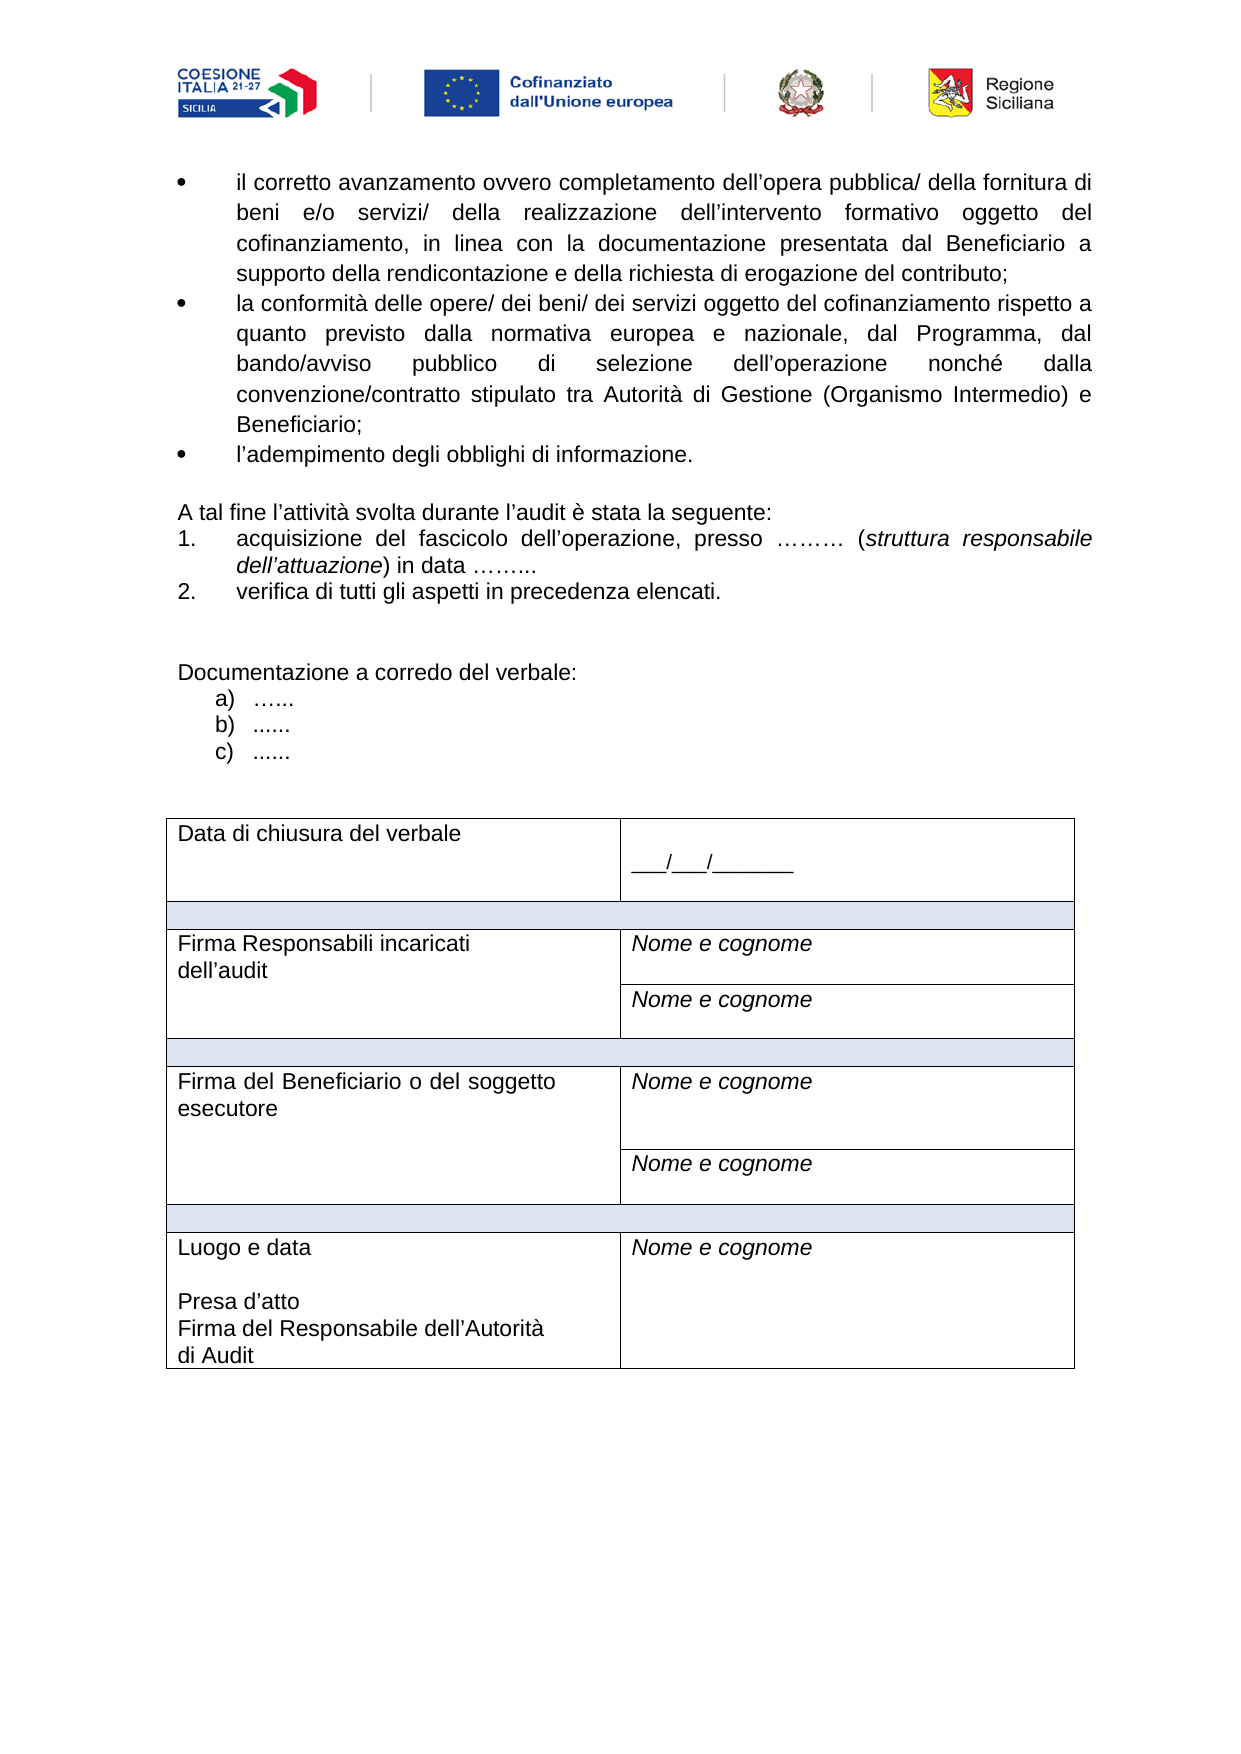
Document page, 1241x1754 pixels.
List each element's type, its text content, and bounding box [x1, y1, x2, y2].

list la conformità delle opere/ dei beni/ dei servizi oggetto del cofinanziamento rispetto a quanto previsto dalla normativa europea e nazionale, dal Programma, dal bando/avviso pubblico di selezione dell’operazione nonché dalla convenzione/contratto stipulato tra Autorità di Gestione (Organismo Intermedio) e Beneficiario; [177, 290, 1093, 437]
list ...... [215, 738, 1040, 764]
list l’adempimento degli obblighi di informazione. [177, 441, 1093, 467]
table_header Data di chiusura del verbale [167, 819, 620, 901]
table_cell Nome e cognome [621, 930, 1074, 984]
table_cell [167, 1205, 1074, 1232]
picture [177, 44, 1093, 142]
table_cell Firma Responsabili incaricati dell’audit [167, 930, 620, 1038]
list ...... [215, 711, 1040, 738]
list …... [215, 685, 1040, 711]
table_cell Luogo e data Presa d’atto Firma del Responsabile dell’Autorità di Audit [167, 1233, 620, 1368]
table_cell Nome e cognome [621, 1067, 1074, 1148]
table_header ___/___/_______ [621, 819, 1074, 901]
table_cell [167, 902, 1074, 929]
text A tal fine l’attività svolta durante l’audit è stata la seguente: [177, 498, 1093, 525]
table_cell Firma del Beneficiario o del soggetto esecutore [167, 1067, 620, 1204]
table_cell [167, 1039, 1074, 1066]
list verifica di tutti gli aspetti in precedenza elencati. [177, 578, 1093, 604]
table_cell Nome e cognome [621, 985, 1074, 1038]
list il corretto avanzamento ovvero completamento dell’opera pubblica/ della fornitura di beni e/o servizi/ della realizzazione dell’intervento formativo oggetto del cofinanziamento, in linea con la documentazione presentata dal Beneficiario a supporto della rendicontazione e della richiesta di erogazione del contributo; [177, 169, 1093, 286]
table_cell Nome e cognome [621, 1233, 1074, 1368]
text Documentazione a corredo del verbale: [177, 658, 1040, 685]
table_cell Nome e cognome [621, 1150, 1074, 1204]
list acquisizione del fascicolo dell’operazione, presso ……… (struttura responsabile dell’attuazione) in data ……... [177, 525, 1093, 578]
